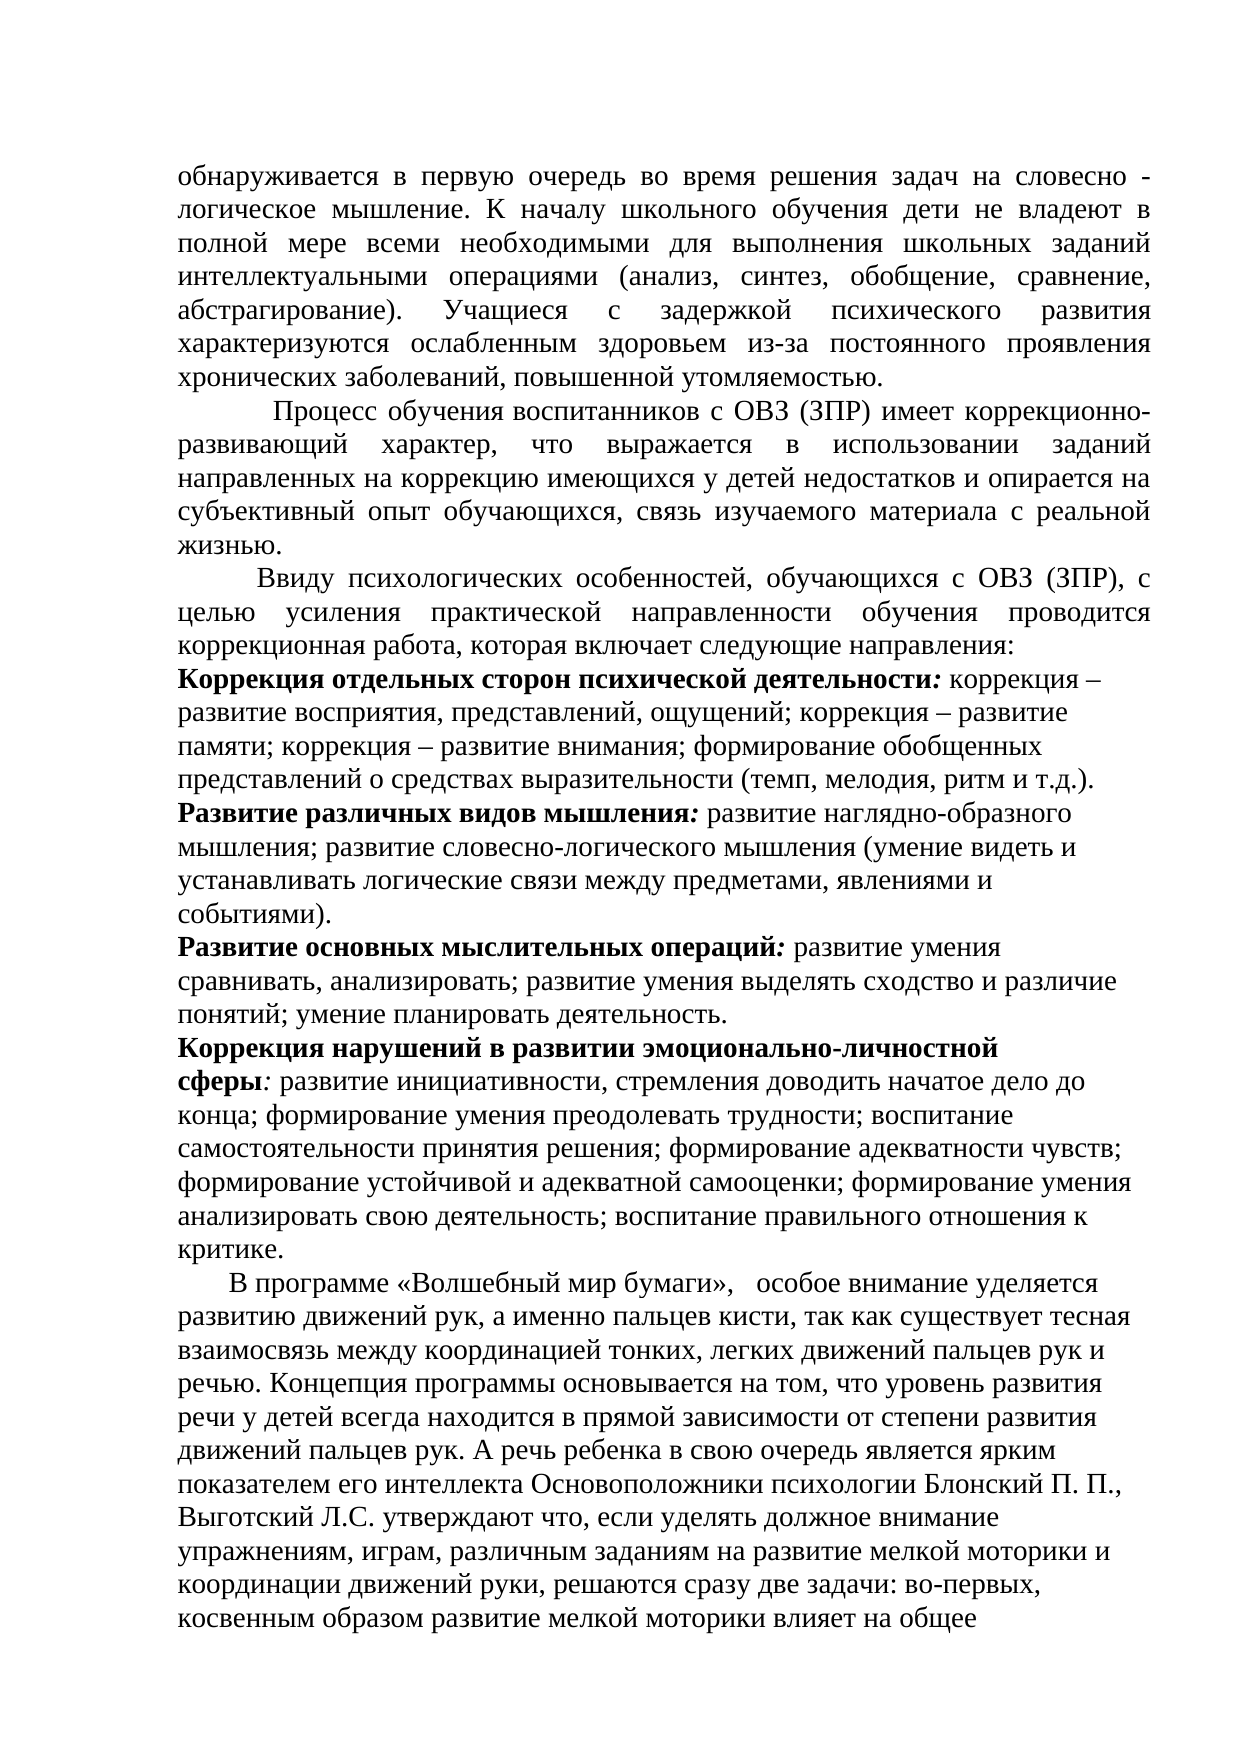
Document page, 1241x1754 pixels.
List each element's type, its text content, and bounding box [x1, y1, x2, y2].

text Ввиду психологических особенностей, обучающихся с ОВЗ (ЗПР), с целью усиления практической направленности обучения проводится коррекционная работа, которая включает следующие направления: [177, 560, 1152, 661]
text Развитие различных видов мышления: развитие наглядно-образного мышления; развитие словесно-логического мышления (умение видеть и устанавливать логические связи между предметами, явлениями и событиями). [177, 795, 1152, 929]
text Коррекция нарушений в развитии эмоционально-личностной сферы: развитие инициативности, стремления доводить начатое дело до конца; формирование умения преодолевать трудности; воспитание самостоятельности принятия решения; формирование адекватности чувств; формирование устойчивой и адекватной самооценки; формирование умения анализировать свою деятельность; воспитание правильного отношения к критике. [177, 1030, 1152, 1265]
text Коррекция отдельных сторон психической деятельности: коррекция – развитие восприятия, представлений, ощущений; коррекция – развитие памяти; коррекция – развитие внимания; формирование обобщенных представлений о средствах выразительности (темп, мелодия, ритм и т.д.). [177, 661, 1152, 795]
text Развитие основных мыслительных операций: развитие умения сравнивать, анализировать; развитие умения выделять сходство и различие понятий; умение планировать деятельность. [177, 929, 1152, 1030]
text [177, 158, 1152, 393]
text Процесс обучения воспитанников с ОВЗ (ЗПР) имеет коррекционно-развивающий характер, что выражается в использовании заданий направленных на коррекцию имеющихся у детей недостатков и опирается на субъективный опыт обучающихся, связь изучаемого материала с реальной жизнью. [177, 393, 1152, 560]
